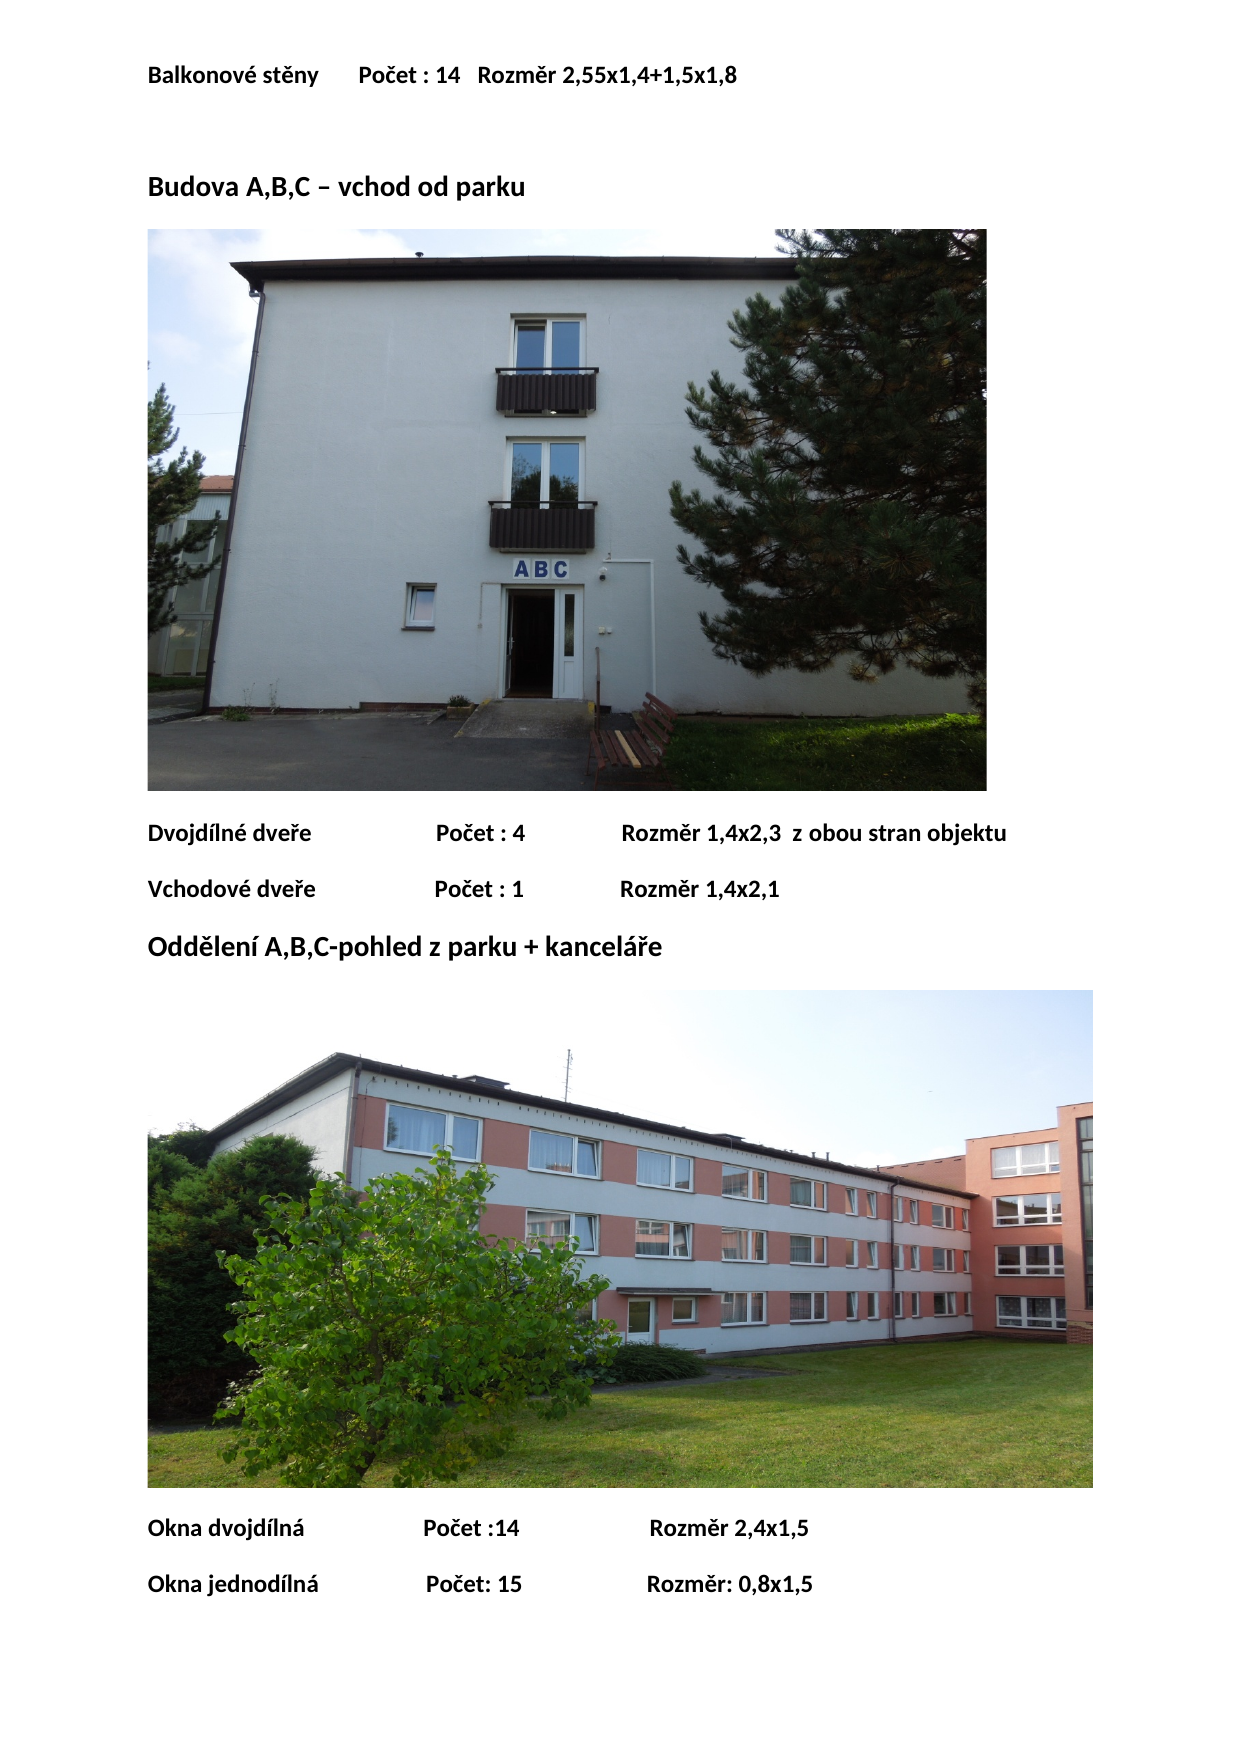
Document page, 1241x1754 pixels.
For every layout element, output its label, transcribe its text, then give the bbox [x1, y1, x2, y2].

text Oddělení A,B,C-pohled z parku + kanceláře [148, 928, 1093, 964]
text Vchodové dveře Počet : 1 Rozměr 1,4x2,1 [148, 873, 1093, 903]
text Dvojdílné dveře Počet : 4 Rozměr 1,4x2,3 z obou stran objektu [148, 817, 1093, 847]
text Okna jednodílná Počet: 15 Rozměr: 0,8x1,5 [148, 1568, 1093, 1598]
picture [147, 990, 1093, 1488]
picture [147, 229, 987, 791]
text Budova A,B,C – vchod od parku [148, 168, 1093, 204]
text Okna dvojdílná Počet :14 Rozměr 2,4x1,5 [148, 1512, 1093, 1543]
text Balkonové stěny Počet : 14 Rozměr 2,55x1,4+1,5x1,8 [148, 59, 1093, 90]
